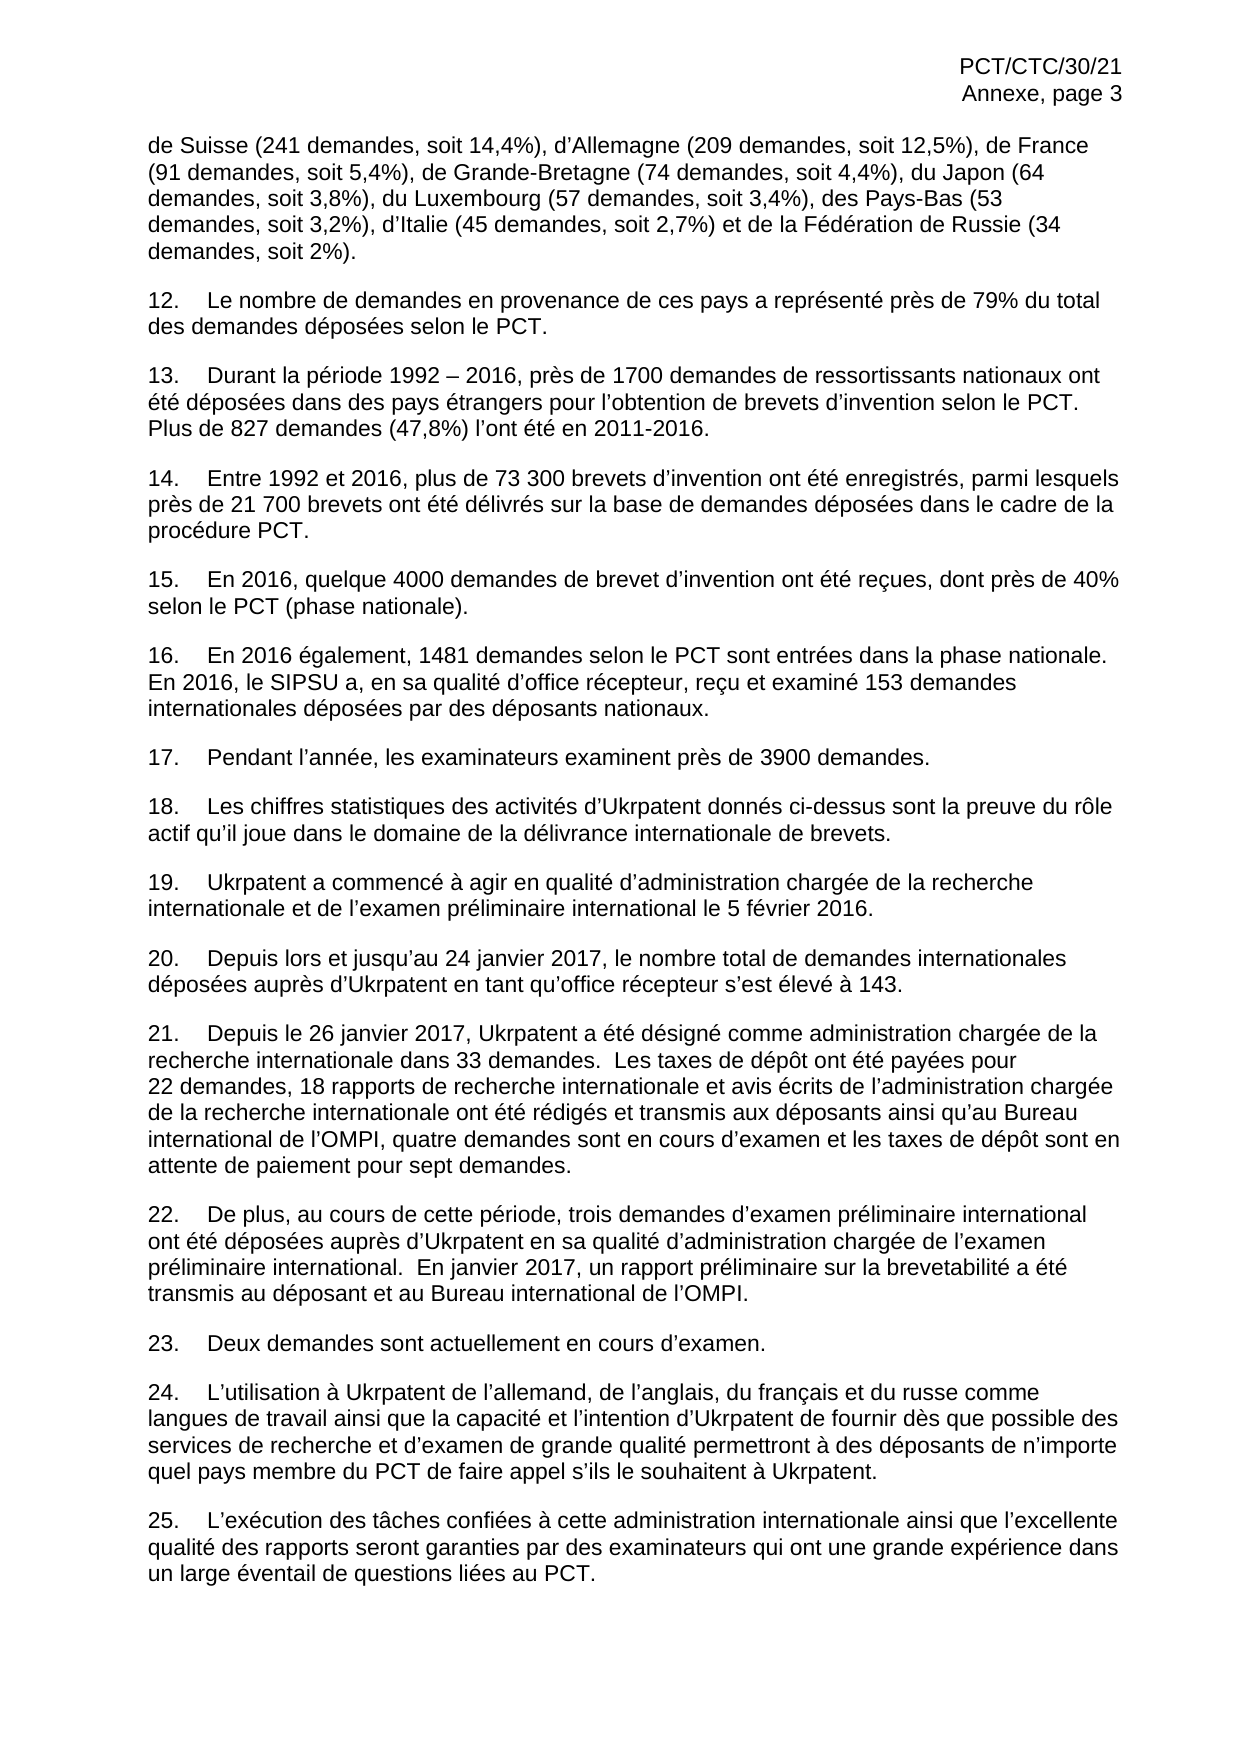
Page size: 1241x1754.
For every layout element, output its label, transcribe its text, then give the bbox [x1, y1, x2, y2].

text L’exécution des tâches confiées à cette administration internationale ainsi que l’excellente qualité des rapports seront garanties par des examinateurs qui ont une grande expérience dans un large éventail de questions liées au PCT. [148, 1507, 1122, 1586]
text Durant la période 1992 – 2016, près de 1700 demandes de ressortissants nationaux ont été déposées dans des pays étrangers pour l’obtention de brevets d’invention selon le PCT. Plus de 827 demandes (47,8%) l’ont été en 2011-2016. [148, 362, 1122, 442]
text De plus, au cours de cette période, trois demandes d’examen préliminaire international ont été déposées auprès d’Ukrpatent en sa qualité d’administration chargée de l’examen préliminaire international. En janvier 2017, un rapport préliminaire sur la brevetabilité a été transmis au déposant et au Bureau international de l’OMPI. [148, 1201, 1122, 1307]
text En 2016, quelque 4000 demandes de brevet d’invention ont été reçues, dont près de 40% selon le PCT (phase nationale). [148, 566, 1122, 619]
text Depuis lors et jusqu’au 24 janvier 2017, le nombre total de demandes internationales déposées auprès d’Ukrpatent en tant qu’office récepteur s’est élevé à 143. [148, 944, 1122, 997]
text Depuis le 26 janvier 2017, Ukrpatent a été désigné comme administration chargée de la recherche internationale dans 33 demandes. Les taxes de dépôt ont été payées pour 22 demandes, 18 rapports de recherche internationale et avis écrits de l’administration chargée de la recherche internationale ont été rédigés et transmis aux déposants ainsi qu’au Bureau international de l’OMPI, quatre demandes sont en cours d’examen et les taxes de dépôt sont en attente de paiement pour sept demandes. [148, 1020, 1122, 1178]
text Le nombre de demandes en provenance de ces pays a représenté près de 79% du total des demandes déposées selon le PCT. [148, 287, 1122, 339]
text En 2016 également, 1481 demandes selon le PCT sont entrées dans la phase nationale. En 2016, le SIPSU a, en sa qualité d’office récepteur, reçu et examiné 153 demandes internationales déposées par des déposants nationaux. [148, 642, 1122, 721]
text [148, 132, 1122, 264]
text Pendant l’année, les examinateurs examinent près de 3900 demandes. [148, 744, 1122, 770]
text L’utilisation à Ukrpatent de l’allemand, de l’anglais, du français et du russe comme langues de travail ainsi que la capacité et l’intention d’Ukrpatent de fournir dès que possible des services de recherche et d’examen de grande qualité permettront à des déposants de n’importe quel pays membre du PCT de faire appel s’ils le souhaitent à Ukrpatent. [148, 1379, 1122, 1484]
text Entre 1992 et 2016, plus de 73 300 brevets d’invention ont été enregistrés, parmi lesquels près de 21 700 brevets ont été délivrés sur la base de demandes déposées dans le cadre de la procédure PCT. [148, 464, 1122, 543]
text Deux demandes sont actuellement en cours d’examen. [148, 1329, 1122, 1356]
text Les chiffres statistiques des activités d’Ukrpatent donnés ci-dessus sont la preuve du rôle actif qu’il joue dans le domaine de la délivrance internationale de brevets. [148, 793, 1122, 846]
text Ukrpatent a commencé à agir en qualité d’administration chargée de la recherche internationale et de l’examen préliminaire international le 5 février 2016. [148, 869, 1122, 922]
